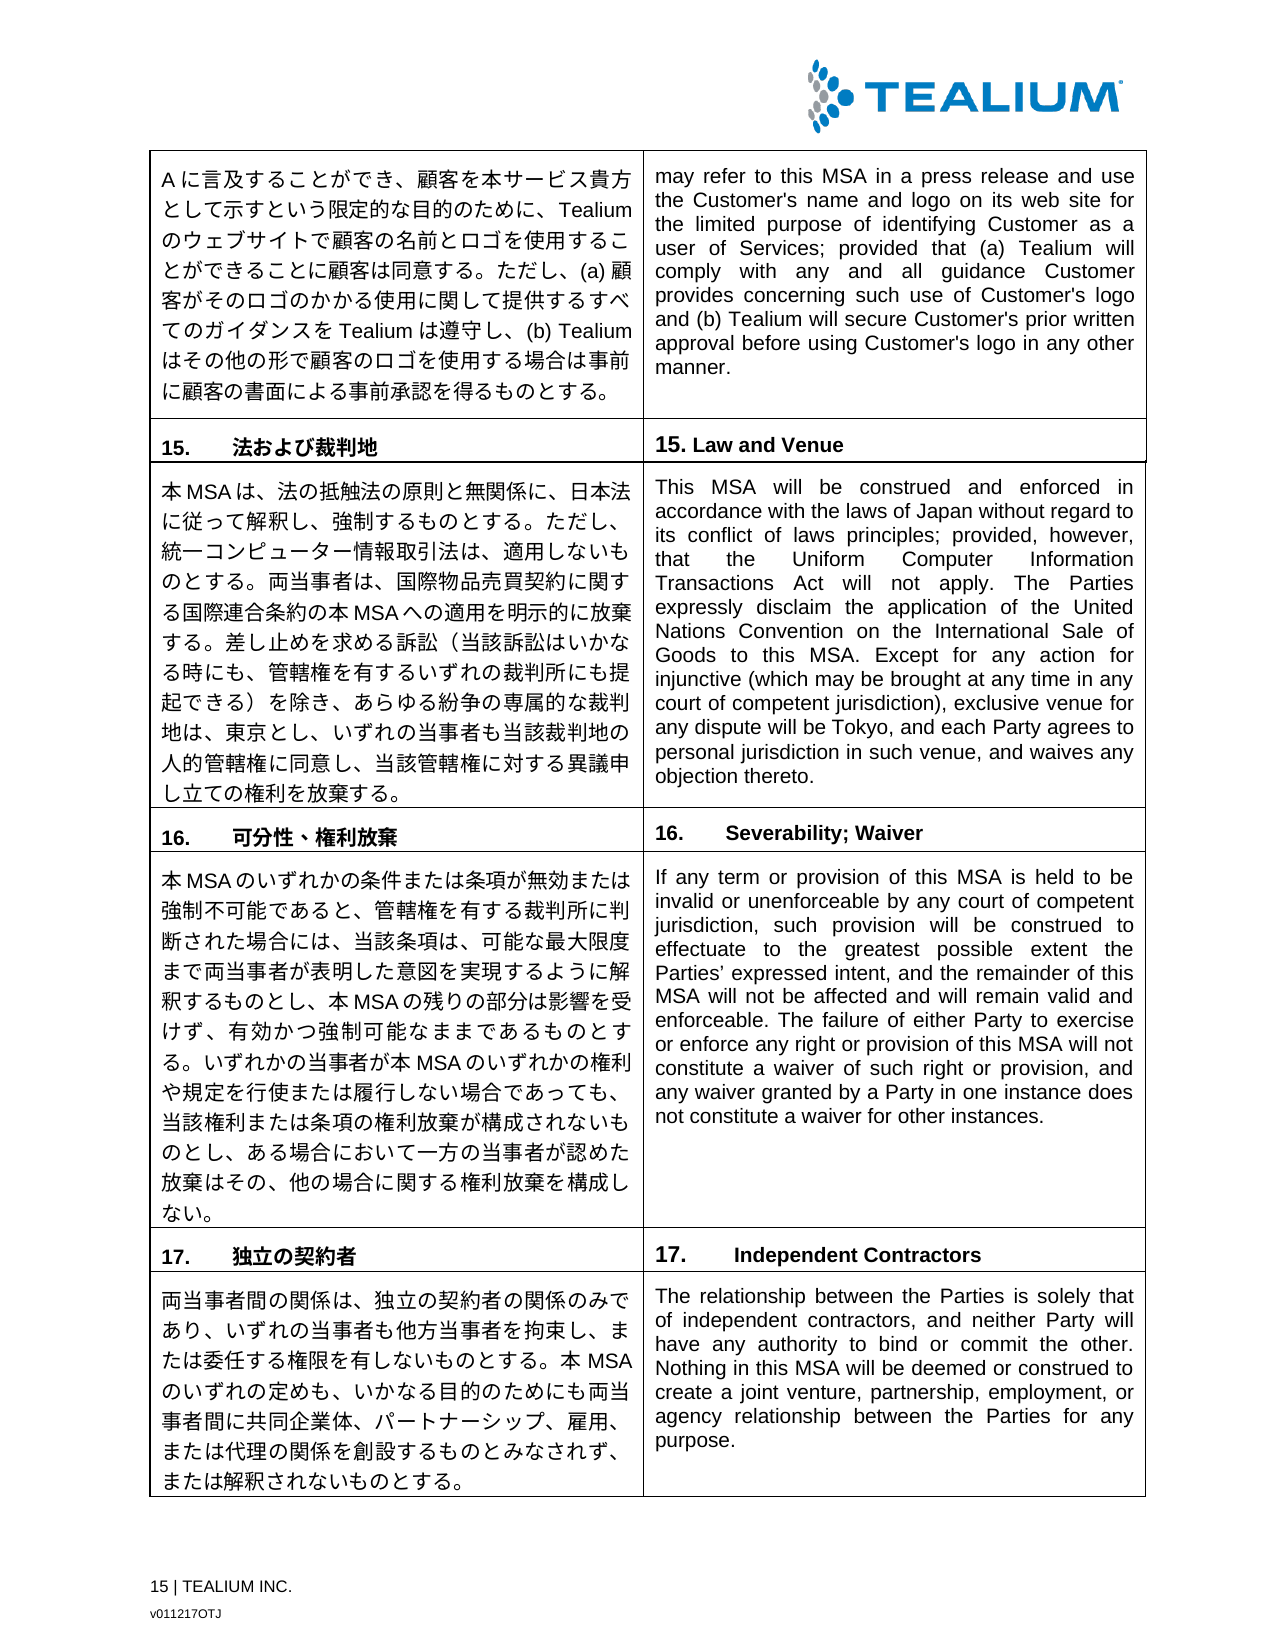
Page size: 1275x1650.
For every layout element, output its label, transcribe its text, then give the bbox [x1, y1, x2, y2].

table_cell 16. 可分性、権利放棄 [151, 808, 643, 851]
table_cell This MSA will be construed and enforced in accordance with the laws of Japan without regard to its conflict of laws principles; provided, however, that the Uniform Computer Information Transactions Act will not apply. The Parties expressly disclaim the application of the United Nations Convention on the International Sale of Goods to this MSA. Except for any action for injunctive (which may be brought at any time in any court of competent jurisdiction), exclusive venue for any dispute will be Tokyo, and each Party agrees to personal jurisdiction in such venue, and waives any objection thereto. [644, 463, 1145, 807]
table_cell 15. 法および裁判地 [151, 419, 643, 461]
table_cell Law and Venue [644, 419, 1146, 461]
picture [804, 55, 1125, 138]
table_cell Independent Contractors [644, 1228, 1145, 1271]
table_cell 両当事者間の関係は、独立の契約者の関係のみであり、いずれの当事者も他方当事者を拘束し、または委任する権限を有しないものとする。本MSAのいずれの定めも、いかなる目的のためにも両当事者間に共同企業体、パートナーシップ、雇用、または代理の関係を創設するものとみなされず、または解釈されないものとする。 [151, 1272, 643, 1496]
table_cell The relationship between the Parties is solely that of independent contractors, and neither Party will have any authority to bind or commit the other. Nothing in this MSA will be deemed or construed to create a joint venture, partnership, employment, or agency relationship between the Parties for any purpose. [644, 1272, 1145, 1496]
table_cell If any term or provision of this MSA is held to be invalid or unenforceable by any court of competent jurisdiction, such provision will be construed to effectuate to the greatest possible extent the Parties’ expressed intent, and the remainder of this MSA will not be affected and will remain valid and enforceable. The failure of either Party to exercise or enforce any right or provision of this MSA will not constitute a waiver of such right or provision, and any waiver granted by a Party in one instance does not constitute a waiver for other instances. [644, 852, 1145, 1227]
table_cell 本MSAのいずれかの条件または条項が無効または強制不可能であると、管轄権を有する裁判所に判断された場合には、当該条項は、可能な最大限度まで両当事者が表明した意図を実現するように解釈するものとし、本MSAの残りの部分は影響を受けず、有効かつ強制可能なままであるものとする。いずれかの当事者が本MSAのいずれかの権利や規定を行使または履行しない場合であっても、当該権利または条項の権利放棄が構成されないものとし、ある場合において一方の当事者が認めた放棄はその、他の場合に関する権利放棄を構成しない。 [151, 852, 643, 1227]
table_cell 本MSAは、法の抵触法の原則と無関係に、日本法に従って解釈し、強制するものとする。ただし、統一コンピューター情報取引法は、適用しないものとする。両当事者は、国際物品売買契約に関する国際連合条約の本MSAへの適用を明示的に放棄する。差し止めを求める訴訟（当該訴訟はいかなる時にも、管轄権を有するいずれの裁判所にも提起できる）を除き、あらゆる紛争の専属的な裁判地は、東京とし、いずれの当事者も当該裁判地の人的管轄権に同意し、当該管轄権に対する異議申し立ての権利を放棄する。 [151, 463, 643, 807]
table_cell 17. 独立の契約者 [151, 1228, 643, 1271]
table_cell 16. Severability; Waiver [644, 808, 1145, 851]
